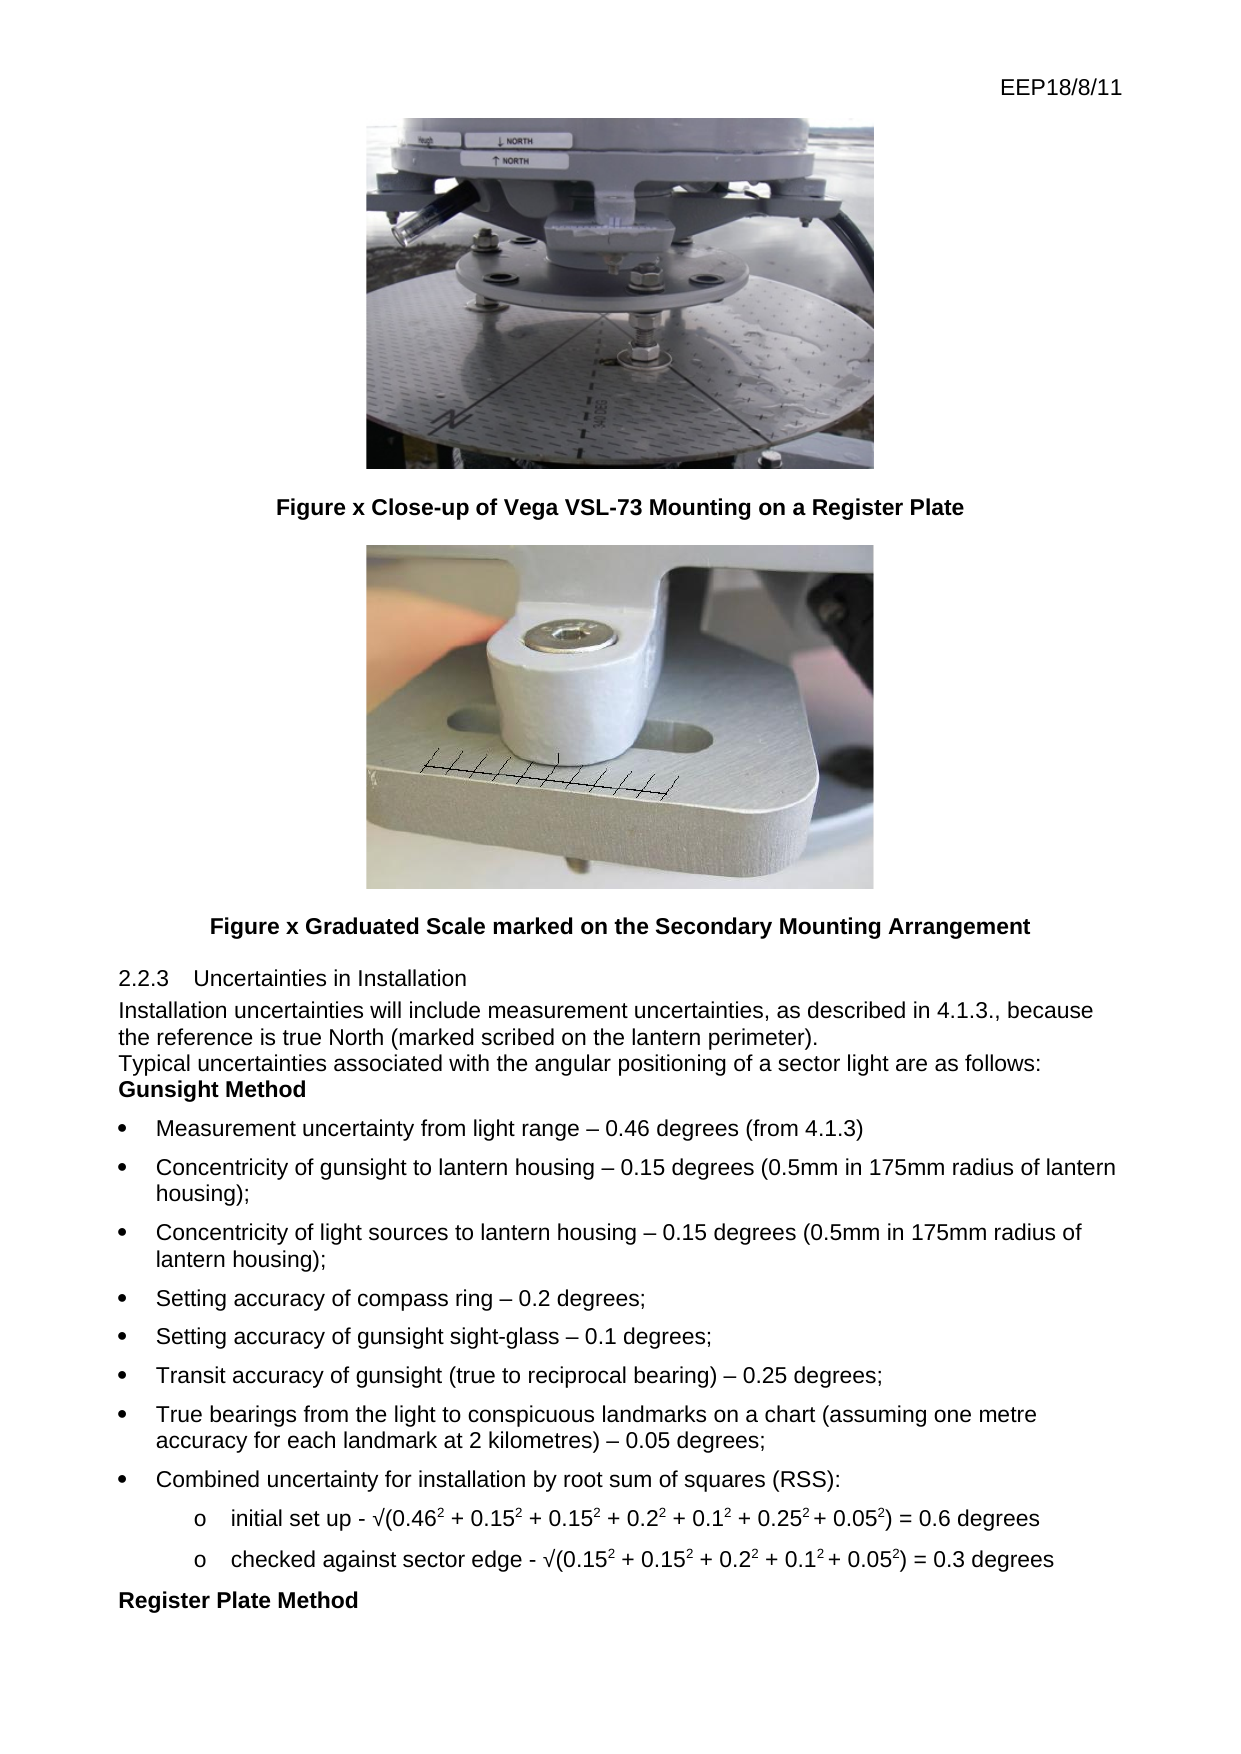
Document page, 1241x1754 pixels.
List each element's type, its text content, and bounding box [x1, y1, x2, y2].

text Typical uncertainties associated with the angular positioning of a sector light are as follows: [118, 1050, 1122, 1076]
text Gunsight Method [118, 1076, 1122, 1103]
text Figure x Close-up of Vega VSL-73 Mounting on a Register Plate [118, 494, 1122, 520]
list initial set up - √(0.462 + 0.152 + 0.152 + 0.22 + 0.12 + 0.252 + 0.052) = 0.6 degrees [193, 1505, 1122, 1533]
list Measurement uncertainty from light range – 0.46 degrees (from 4.1.3) [118, 1115, 1122, 1142]
text Register Plate Method [118, 1587, 1122, 1613]
list Combined uncertainty for installation by root sum of squares (RSS): [118, 1466, 1122, 1493]
list Setting accuracy of gunsight sight-glass – 0.1 degrees; [118, 1323, 1122, 1350]
subtitle Uncertainties in Installation [118, 965, 1122, 991]
text Installation uncertainties will include measurement uncertainties, as described in 4.1.3., because the reference is true North (marked scribed on the lantern perimeter). [118, 997, 1122, 1050]
list Concentricity of light sources to lantern housing – 0.15 degrees (0.5mm in 175mm radius of lantern housing); [118, 1219, 1122, 1272]
list True bearings from the light to conspicuous landmarks on a chart (assuming one metre accuracy for each landmark at 2 kilometres) – 0.05 degrees; [118, 1401, 1122, 1454]
list Setting accuracy of compass ring – 0.2 degrees; [118, 1284, 1122, 1311]
text Figure x Graduated Scale marked on the Secondary Mounting Arrangement [118, 913, 1122, 940]
picture [366, 118, 874, 469]
picture [366, 545, 874, 889]
list Concentricity of gunsight to lantern housing – 0.15 degrees (0.5mm in 175mm radius of lantern housing); [118, 1154, 1122, 1207]
list Transit accuracy of gunsight (true to reciprocal bearing) – 0.25 degrees; [118, 1362, 1122, 1388]
list checked against sector edge - √(0.152 + 0.152 + 0.22 + 0.12 + 0.052) = 0.3 degrees [193, 1546, 1122, 1574]
